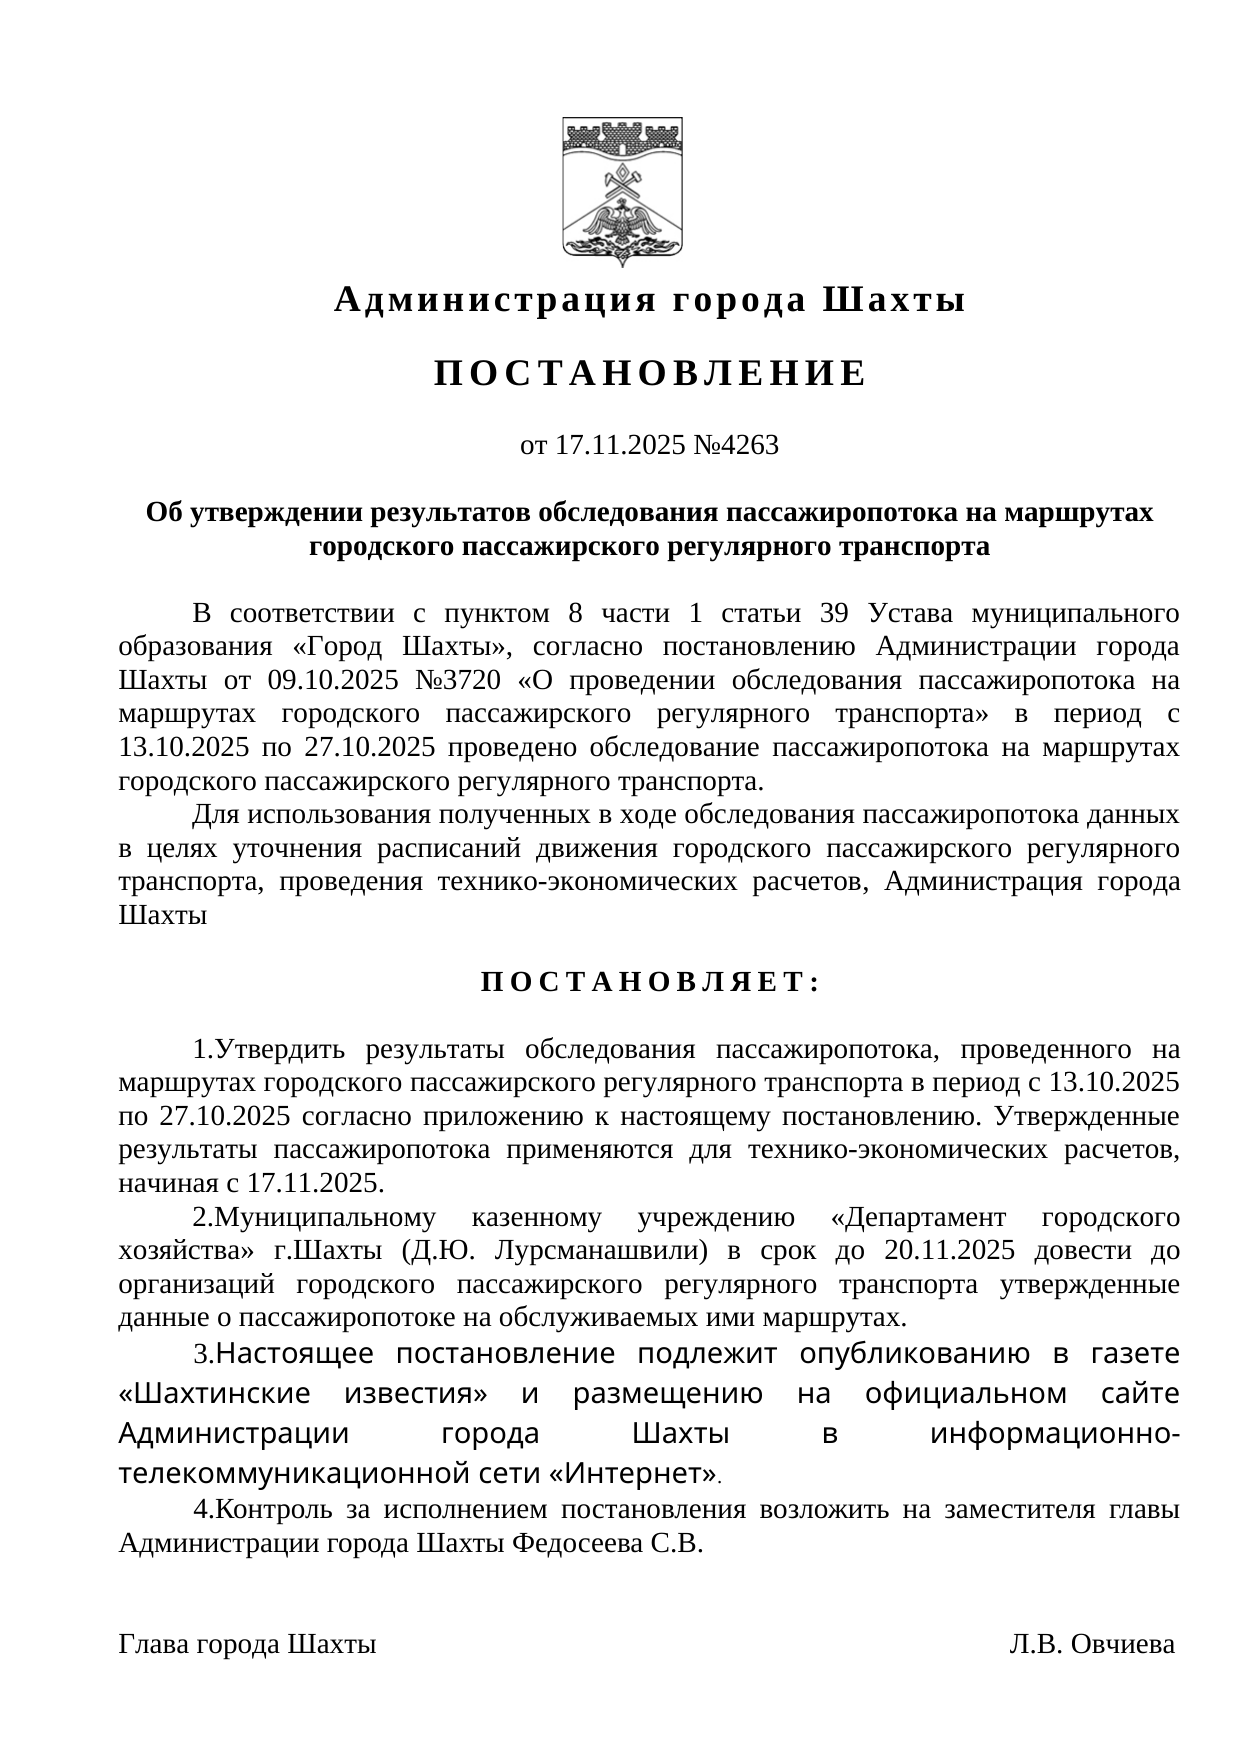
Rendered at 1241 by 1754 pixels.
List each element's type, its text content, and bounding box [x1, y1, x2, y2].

text Глава города Шахты Л.В. Овчиева [118, 1626, 1181, 1659]
text Для использования полученных в ходе обследования пассажиропотока данных в целях уточнения расписаний движения городского пассажирского регулярного транспорта, проведения технико-экономических расчетов, Администрация города Шахты [118, 796, 1181, 930]
picture [562, 117, 683, 268]
text 1.Утвердить результаты обследования пассажиропотока, проведенного на маршрутах городского пассажирского регулярного транспорта в период с 13.10.2025 по 27.10.2025 согласно приложению к настоящему постановлению. Утвержденные результаты пассажиропотока применяются для технико-экономических расчетов, начиная с 17.11.2025. [118, 1031, 1181, 1199]
text 4.Контроль за исполнением постановления возложить на заместителя главы Администрации города Шахты Федосеева С.В. [118, 1492, 1181, 1559]
text В соответствии с пунктом 8 части 1 статьи 39 Устава муниципального образования «Город Шахты», согласно постановлению Администрации города Шахты от 09.10.2025 №3720 «О проведении обследования пассажиропотока на маршрутах городского пассажирского регулярного транспорта» в период с 13.10.2025 по 27.10.2025 проведено обследование пассажиропотока на маршрутах городского пассажирского регулярного транспорта. [118, 595, 1181, 796]
text ПОСТАНОВЛЕНИЕ [118, 351, 1181, 394]
text от 17.11.2025 №4263 [118, 427, 1181, 461]
text Об утверждении результатов обследования пассажиропотока на маршрутах городского пассажирского регулярного транспорта [118, 494, 1181, 561]
text Администрация города Шахты [118, 276, 1181, 319]
text 2.Муниципальному казенному учреждению «Департамент городского хозяйства» г.Шахты (Д.Ю. Лурсманашвили) в срок до 20.11.2025 довести до организаций городского пассажирского регулярного транспорта утвержденные данные о пассажиропотоке на обслуживаемых ими маршрутах. [118, 1199, 1181, 1333]
text 3.Настоящее постановление подлежит опубликованию в газете «Шахтинские известия» и размещению на официальном сайте Администрации города Шахты в информационно-телекоммуникационной сети «Интернет». [118, 1333, 1181, 1492]
text ПОСТАНОВЛЯЕТ: [118, 964, 1181, 997]
